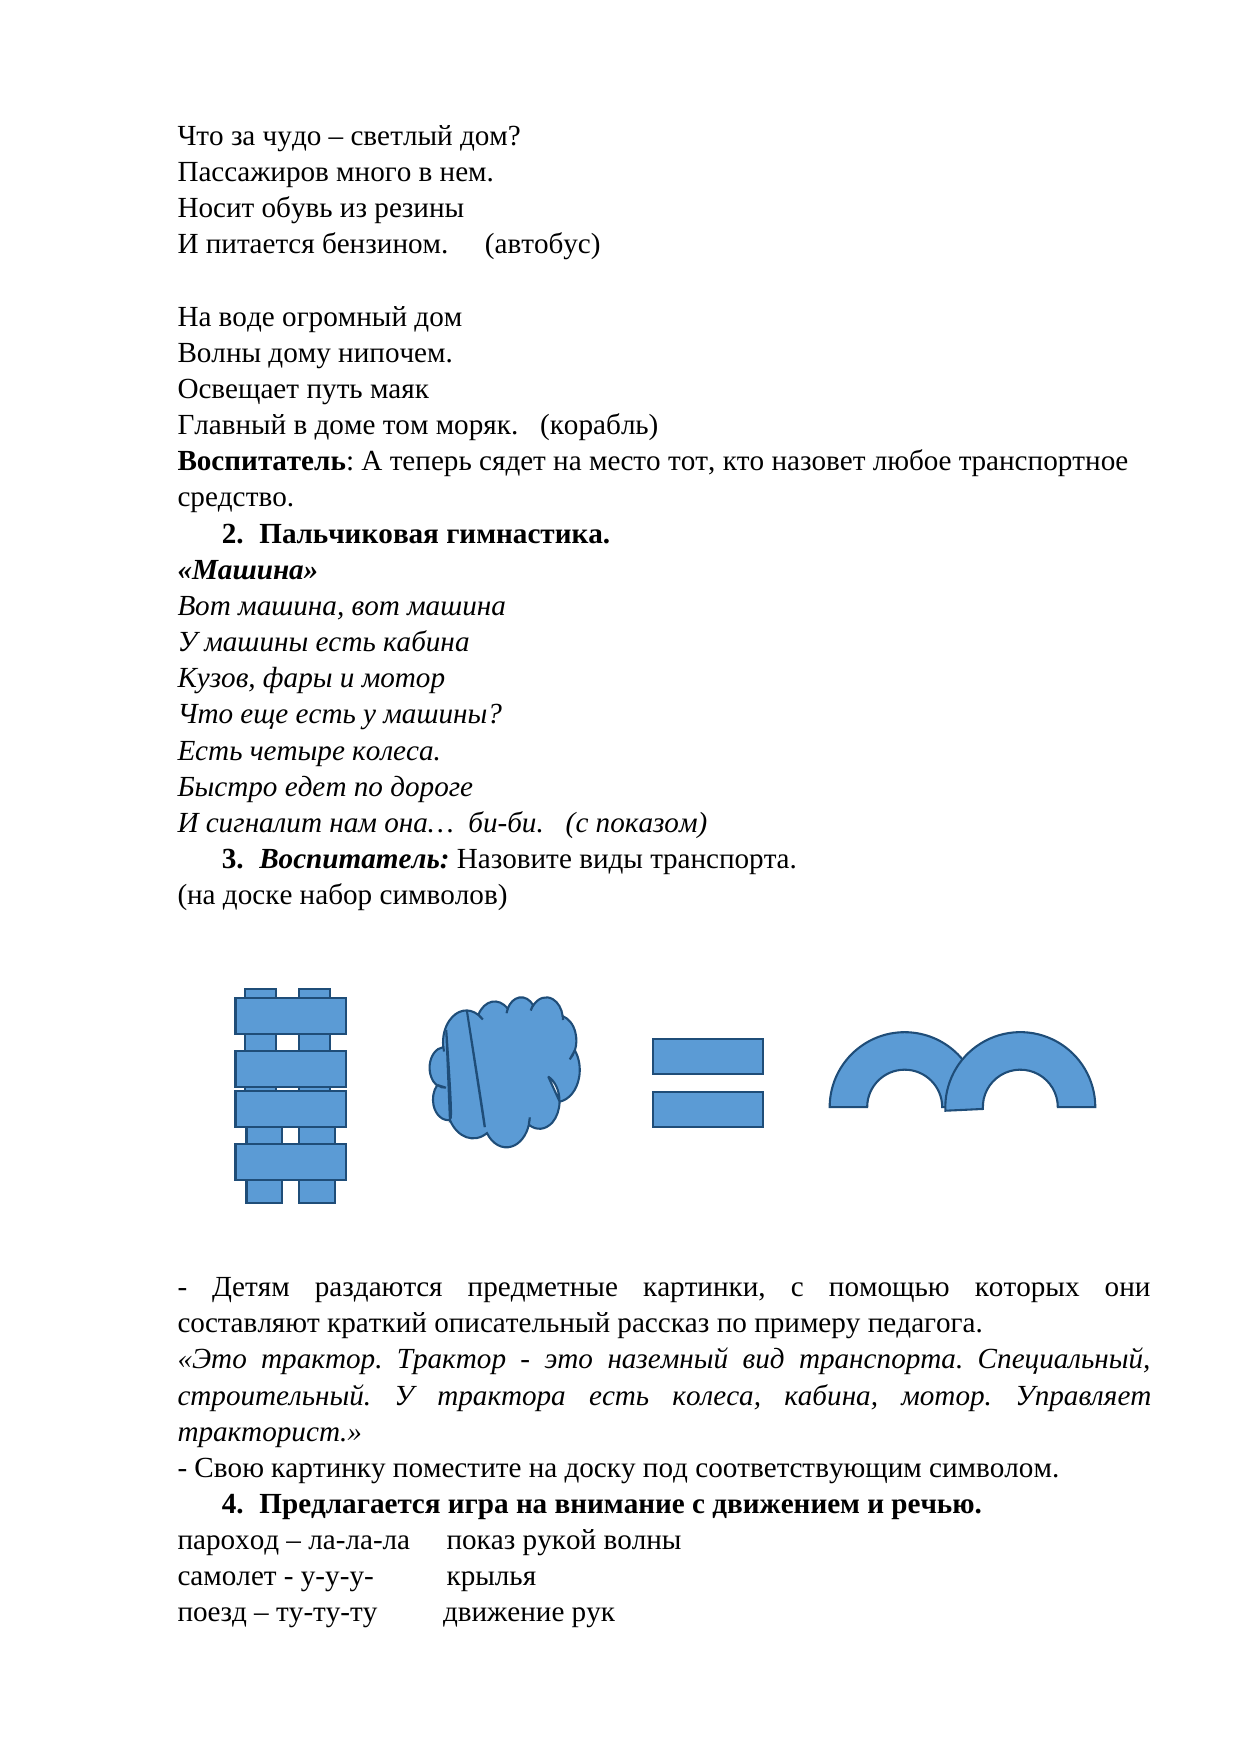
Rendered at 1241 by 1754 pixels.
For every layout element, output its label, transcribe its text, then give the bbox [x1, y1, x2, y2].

list Пальчиковая гимнастика. [222, 516, 1152, 549]
text Главный в доме том моряк. (корабль) [177, 407, 1152, 441]
text Волны дому нипочем. [177, 335, 1152, 368]
list Воспитатель: Назовите виды транспорта. [222, 841, 1152, 874]
text самолет - у-у-у- крылья [177, 1558, 1152, 1592]
text (на доске набор символов) [177, 877, 1152, 911]
text «Машина» [177, 552, 1152, 585]
list Предлагается игра на внимание с движением и речью. [222, 1486, 1152, 1520]
text Пассажиров много в нем. [177, 154, 1152, 188]
text «Это трактор. Трактор - это наземный вид транспорта. Специальный, строительный. У трактора есть колеса, кабина, мотор. Управляет тракторист.» [177, 1342, 1152, 1447]
text На воде огромный дом [177, 299, 1152, 332]
text Освещает путь маяк [177, 371, 1152, 405]
text И питается бензином. (автобус) [177, 227, 1152, 260]
text И сигналит нам она… би-би. (с показом) [177, 805, 1152, 838]
text - Детям раздаются предметные картинки, с помощью которых они составляют краткий описательный рассказ по примеру педагога. [177, 1269, 1152, 1339]
text Быстро едет по дороге [177, 769, 1152, 802]
text Вот машина, вот машина [177, 588, 1152, 622]
text поезд – ту-ту-ту движение рук [177, 1594, 1152, 1628]
text Воспитатель: А теперь сядет на место тот, кто назовет любое транспортное средство. [177, 443, 1152, 513]
text Кузов, фары и мотор [177, 660, 1152, 694]
text Есть четыре колеса. [177, 733, 1152, 766]
text Что за чудо – светлый дом? [177, 118, 1152, 152]
text Носит обувь из резины [177, 190, 1152, 224]
text пароход – ла-ла-ла показ рукой волны [177, 1522, 1152, 1556]
text - Свою картинку поместите на доску под соответствующим символом. [177, 1450, 1152, 1483]
text Что еще есть у машины? [177, 696, 1152, 730]
text У машины есть кабина [177, 624, 1152, 658]
